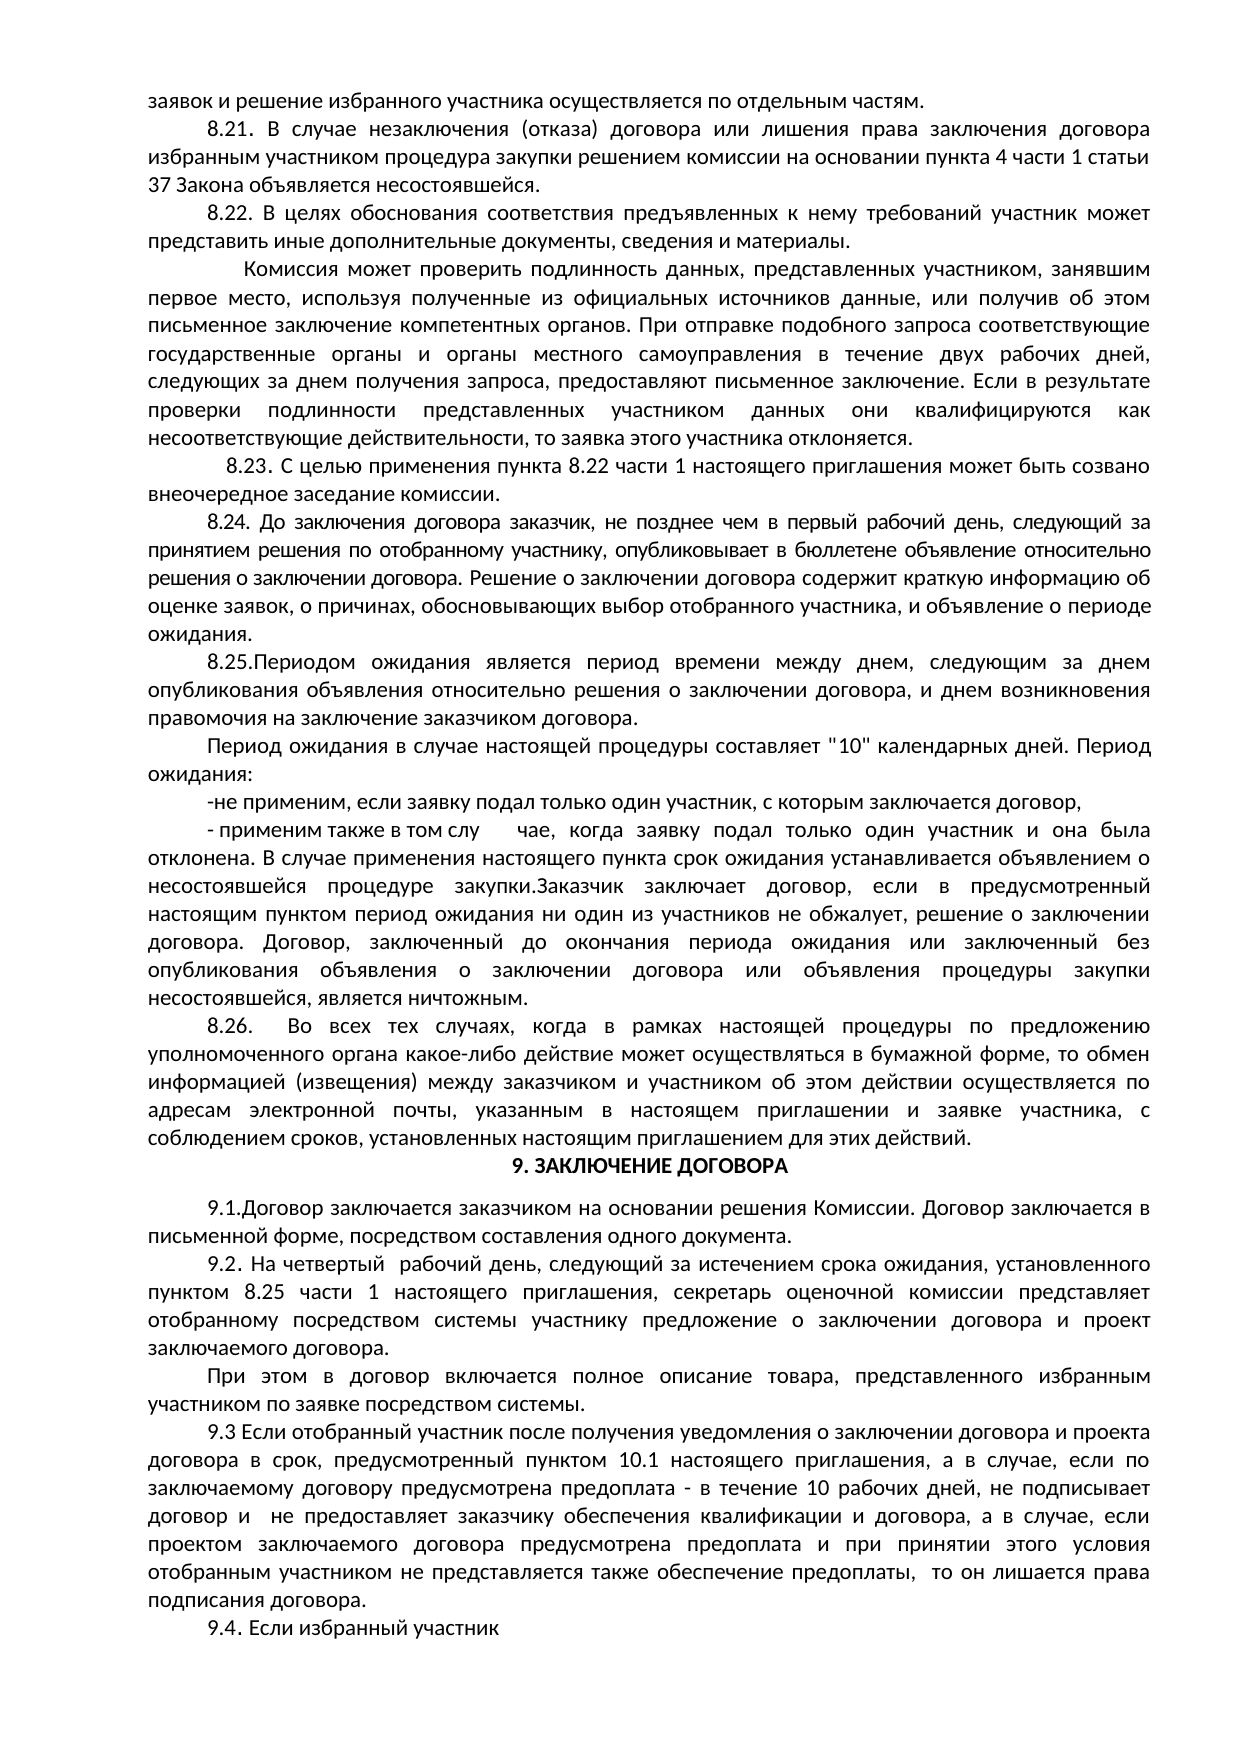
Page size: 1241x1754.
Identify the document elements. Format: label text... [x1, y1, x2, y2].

text 8.22. В целях обоснования соответствия предъявленных к нему требований участник может представить иные дополнительные документы, сведения и материалы. [148, 198, 1152, 254]
text 9.3 Если отобранный участник после получения уведомления о заключении договора и проекта договора в срок, предусмотренный пунктом 10.1 настоящего приглашения, а в случае, если по заключаемому договору предусмотрена предоплата - в течение 10 рабочих дней, не подписывает договор и не предоставляет заказчику обеспечения квалификации и договора, а в случае, если проектом заключаемого договора предусмотрена предоплата и при принятии этого условия отобранным участником не представляется также обеспечение предоплаты, то он лишается права подписания договора. [148, 1417, 1152, 1613]
text Комиссия может проверить подлинность данных, представленных участником, занявшим первое место, используя полученные из официальных источников данные, или получив об этом письменное заключение компетентных органов. При отправке подобного запроса соответствующие государственные органы и органы местного самоуправления в течение двух рабочих дней, следующих за днем получения запроса, предоставляют письменное заключение. Если в результате проверки подлинности представленных участником данных они квалифицируются как несоответствующие действительности, то заявка этого участника отклоняется. [148, 254, 1152, 451]
text 9.1.Договор заключается заказчиком на основании решения Комиссии. Договор заключается в письменной форме, посредством составления одного документа. [148, 1193, 1152, 1249]
text 9. ЗАКЛЮЧЕНИЕ ДОГОВОРА [148, 1151, 1152, 1179]
text При этом в договор включается полное описание товара, представленного избранным участником по заявке посредством системы. [148, 1361, 1152, 1417]
text 8.25.Периодом ожидания является период времени между днем, следующим за днем опубликования объявления относительно решения о заключении договора, и днем возникновения правомочия на заключение заказчиком договора. [148, 647, 1152, 731]
text 9.2․ На четвертый рабочий день, следующий за истечением срока ожидания, установленного пунктом 8.25 части 1 настоящего приглашения, секретарь оценочной комиссии представляет отобранному посредством системы участнику предложение о заключении договора и проект заключаемого договора. [148, 1249, 1152, 1361]
text 9.4․ Если избранный участник [148, 1613, 1152, 1642]
text 8.26. Во всех тех случаях, когда в рамках настоящей процедуры по предложению уполномоченного органа какое-либо действие может осуществляться в бумажной форме, то обмен информацией (извещения) между заказчиком и участником об этом действии осуществляется по адресам электронной почты, указанным в настоящем приглашении и заявке участника, с соблюдением сроков, установленных настоящим приглашением для этих действий. [148, 1011, 1152, 1151]
text - применим также в том слу чае, когда заявку подал только один участник и она была отклонена. В случае применения настоящего пункта срок ожидания устанавливается объявлением о несостоявшейся процедуре закупки.Заказчик заключает договор, если в предусмотренный настоящим пунктом период ожидания ни один из участников не обжалует, решение о заключении договора. Договор, заключенный до окончания периода ожидания или заключенный без опубликования объявления о заключении договора или объявления процедуры закупки несостоявшейся, является ничтожным. [148, 815, 1152, 1011]
text Период ожидания в случае настоящей процедуры составляет "10" календарных дней. Период ожидания: [148, 731, 1152, 787]
text -не применим, если заявку подал только один участник, с которым заключается договор, [148, 787, 1152, 815]
text 8.21․ В случае незаключения (отказа) договора или лишения права заключения договора избранным участником процедура закупки решением комиссии на основании пункта 4 части 1 статьи 37 Закона объявляется несостоявшейся. [148, 114, 1152, 198]
text 8.23․ С целью применения пункта 8.22 части 1 настоящего приглашения может быть созвано внеочередное заседание комиссии. [148, 451, 1152, 507]
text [148, 86, 1152, 114]
text 8.24. До заключения договора заказчик, не позднее чем в первый рабочий день, следующий за принятием решения по отобранному участнику, опубликовывает в бюллетене объявление относительно решения о заключении договора. Решение о заключении договора содержит краткую информацию об оценке заявок, о причинах, обосновывающих выбор отобранного участника, и объявление о периоде ожидания. [148, 507, 1152, 647]
